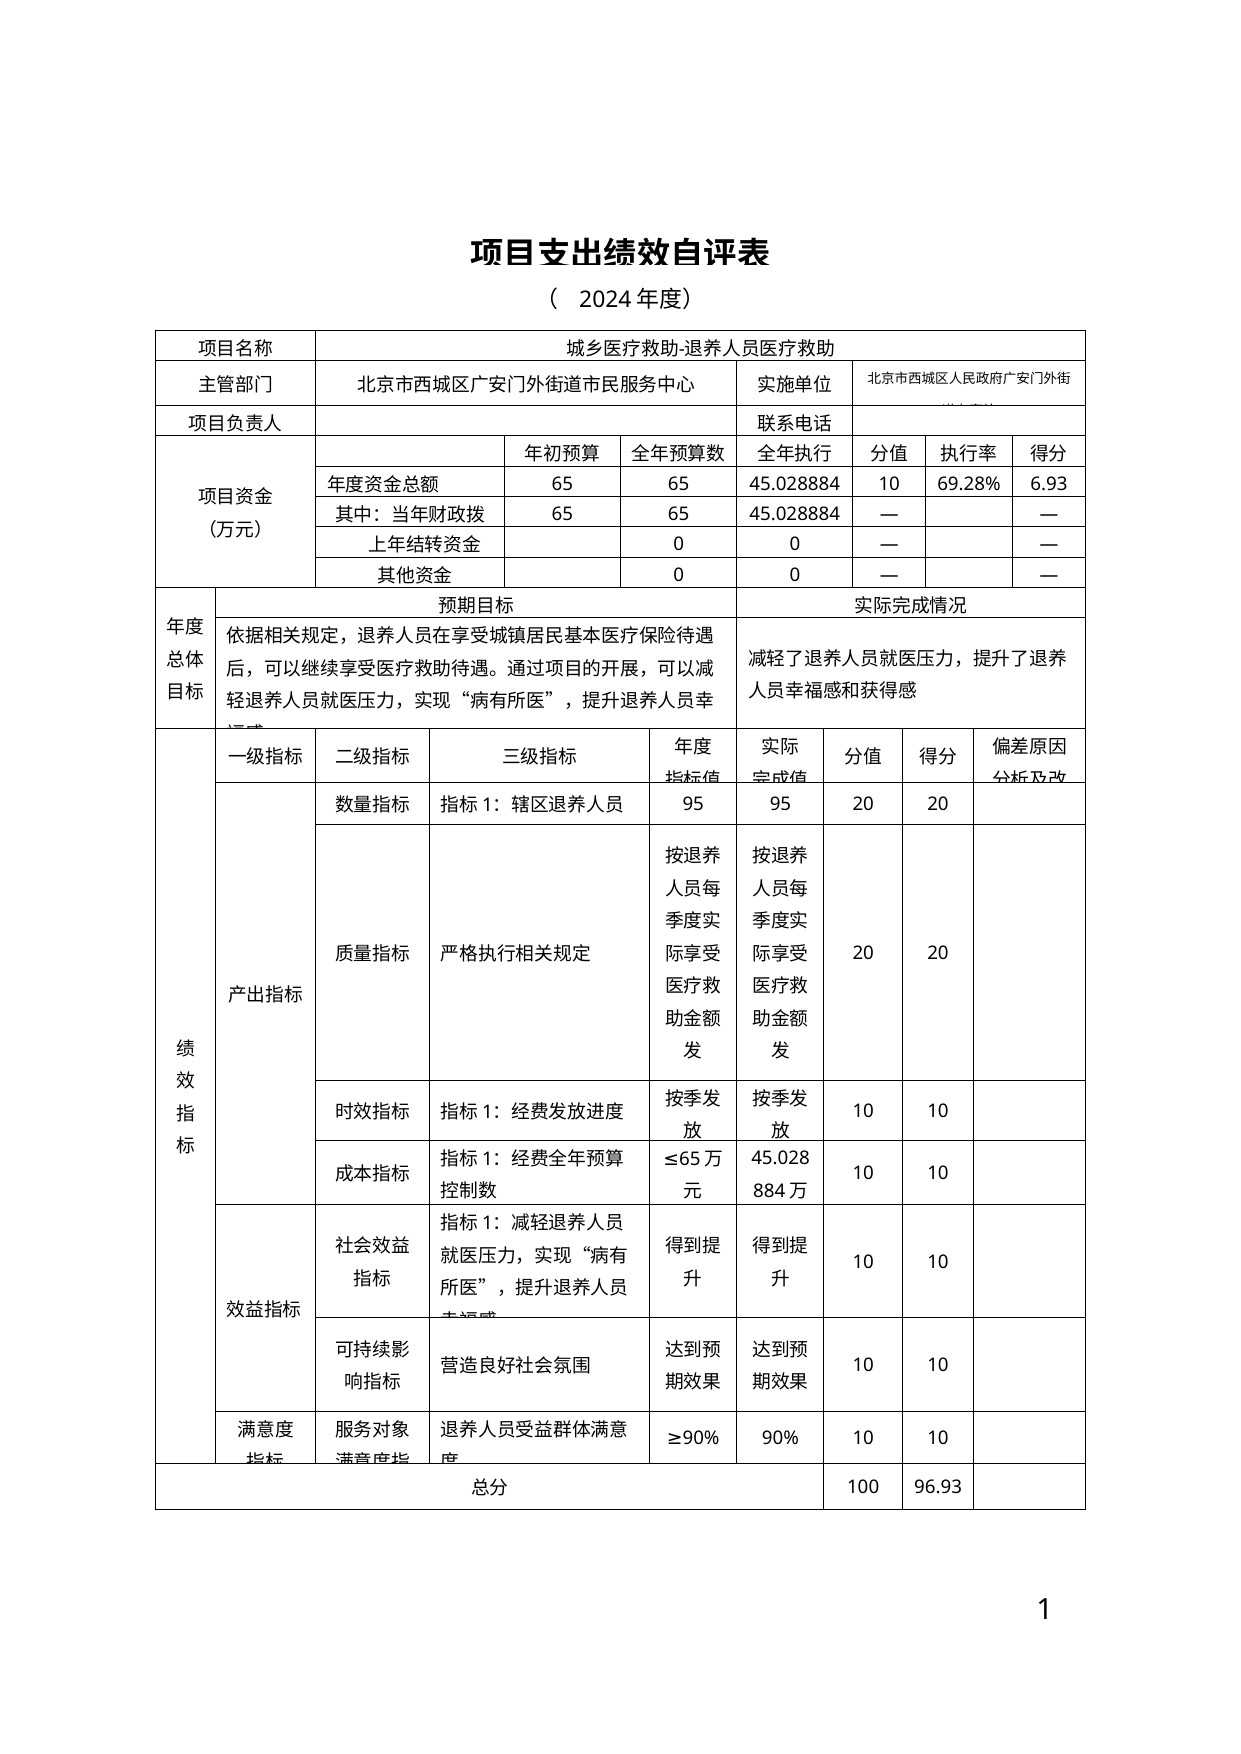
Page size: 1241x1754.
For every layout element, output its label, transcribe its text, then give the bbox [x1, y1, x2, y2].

table_cell 偏差原因分析及改进措施 [974, 729, 1085, 782]
table_cell 社会效益 指标 [316, 1205, 429, 1317]
table_cell 实际 完成值 [737, 729, 823, 782]
table_cell 产出指标 [216, 783, 315, 1204]
table_cell 实施单位 [737, 361, 852, 405]
table_cell 营造良好社会氛围 [430, 1318, 649, 1411]
table_cell 0 [621, 527, 736, 557]
table_cell 上年结转资金 [316, 527, 504, 557]
table_cell 年初预算数 [505, 436, 620, 466]
table_cell 指标1：经费发放进度 [430, 1081, 649, 1139]
table_cell 退养人员受益群体满意度 [430, 1412, 649, 1463]
table_cell 10 [824, 1412, 902, 1463]
table_cell 年度 指标值 [650, 729, 736, 782]
table_cell 数量指标 [316, 783, 429, 823]
table_cell 20 [824, 783, 902, 823]
table_cell [926, 527, 1012, 557]
table_cell 45.028884 [737, 497, 852, 526]
table_cell 分值 [853, 436, 925, 466]
table_cell 效益指标 [216, 1205, 315, 1411]
table_cell 10 [824, 1205, 902, 1317]
table_cell 10 [903, 1141, 973, 1204]
table_cell 10 [824, 1081, 902, 1139]
table_cell 满意度 指标 [216, 1412, 315, 1463]
table_cell [974, 1141, 1085, 1204]
table_cell ≥90% [650, 1412, 736, 1463]
table_cell 达到预期效果 [650, 1318, 736, 1411]
table_cell 时效指标 [316, 1081, 429, 1139]
table_cell [974, 825, 1085, 1079]
table_cell [974, 1205, 1085, 1317]
table_cell 95 [737, 783, 823, 823]
table_cell （ 2024年度） [155, 265, 1085, 330]
table_cell 主管部门 [156, 361, 315, 405]
table_cell 69.28% [926, 467, 1012, 496]
table_cell 按退养人员每季度实际享受医疗救助金额发 [737, 825, 823, 1079]
table_cell 指标1：辖区退养人员 [430, 783, 649, 823]
table_cell 20 [903, 825, 973, 1079]
table_cell 10 [903, 1081, 973, 1139]
table_cell 10 [903, 1318, 973, 1411]
table_cell 0 [737, 527, 852, 557]
table_cell 10 [824, 1141, 902, 1204]
table_cell 年度资金总额 [316, 467, 504, 496]
table_cell 10 [824, 1318, 902, 1411]
table_cell — [853, 558, 925, 587]
table_cell 项目资金 （万元） [156, 436, 315, 587]
table_cell 65 [621, 467, 736, 496]
table_cell 90% [737, 1412, 823, 1463]
table_cell 服务对象满意度指标 [316, 1412, 429, 1463]
table_cell [974, 1081, 1085, 1139]
table_cell 10 [903, 1412, 973, 1463]
table_cell 20 [903, 783, 973, 823]
table_cell 依据相关规定，退养人员在享受城镇居民基本医疗保险待遇后，可以继续享受医疗救助待遇。通过项目的开展，可以减轻退养人员就医压力，实现“病有所医”，提升退养人员幸福感。 [216, 618, 736, 728]
table_cell 96.93 [903, 1464, 973, 1508]
table_cell 得到提升 [737, 1205, 823, 1317]
table_cell 按季发放 [737, 1081, 823, 1139]
table_cell 全年预算数 [621, 436, 736, 466]
table_cell 总分 [156, 1464, 823, 1508]
table_cell — [853, 497, 925, 526]
table_cell 10 [853, 467, 925, 496]
table_cell — [1013, 558, 1085, 587]
table_cell 达到预期效果 [737, 1318, 823, 1411]
table_cell 45.028884万元 [737, 1141, 823, 1204]
table_cell 全年执行数 [737, 436, 852, 466]
table_cell 城乡医疗救助-退养人员医疗救助 [316, 331, 1085, 360]
table_cell 年度总体目标 [156, 588, 215, 728]
table_cell 可持续影响指标 [316, 1318, 429, 1411]
table_cell 20 [824, 825, 902, 1079]
table_cell [926, 497, 1012, 526]
table_cell 0 [621, 558, 736, 587]
table_cell 6.93 [1013, 467, 1085, 496]
table_cell [505, 527, 620, 557]
table_cell ≤65万元 [650, 1141, 736, 1204]
table_cell 指标1：减轻退养人员就医压力，实现“病有所医”，提升退养人员幸福感 [430, 1205, 649, 1317]
table_cell 北京市西城区人民政府广安门外街道办事处 [853, 361, 1085, 405]
table_cell 实际完成情况 [737, 588, 1085, 617]
table_cell 65 [621, 497, 736, 526]
table_cell 联系电话 [737, 406, 852, 435]
table_cell [853, 406, 1085, 435]
table_cell 绩 效 指 标 [156, 729, 215, 1463]
table_cell 三级指标 [430, 729, 649, 782]
table_cell 0 [737, 558, 852, 587]
table_cell 按季发放 [650, 1081, 736, 1139]
table_cell [316, 406, 736, 435]
table_cell 100 [824, 1464, 902, 1508]
table_cell 成本指标 [316, 1141, 429, 1204]
table_cell 10 [903, 1205, 973, 1317]
table_cell 65 [505, 497, 620, 526]
table_cell 北京市西城区广安门外街道市民服务中心 [316, 361, 736, 405]
table_cell [974, 783, 1085, 823]
table_cell [316, 436, 504, 466]
table_cell — [853, 527, 925, 557]
table_cell 执行率 [926, 436, 1012, 466]
table_cell 得分 [903, 729, 973, 782]
table_cell 45.028884 [737, 467, 852, 496]
table_cell 二级指标 [316, 729, 429, 782]
table_cell — [1013, 497, 1085, 526]
table_cell 其中：当年财政拨款 [316, 497, 504, 526]
table_cell [926, 558, 1012, 587]
table_cell 项目负责人 [156, 406, 315, 435]
table_cell — [1013, 527, 1085, 557]
table_cell 95 [650, 783, 736, 823]
table_cell 项目名称 [156, 331, 315, 360]
table_cell 一级指标 [216, 729, 315, 782]
table_cell 65 [505, 467, 620, 496]
table_cell 按退养人员每季度实际享受医疗救助金额发 [650, 825, 736, 1079]
table_cell 严格执行相关规定 [430, 825, 649, 1079]
table_cell [974, 1464, 1085, 1508]
table_cell 分值 [824, 729, 902, 782]
table_cell 减轻了退养人员就医压力，提升了退养人员幸福感和获得感 [737, 618, 1085, 728]
table_cell 其他资金 [316, 558, 504, 587]
table_cell 质量指标 [316, 825, 429, 1079]
table_header 项目支出绩效自评表 [155, 219, 1085, 265]
table_cell 得到提升 [650, 1205, 736, 1317]
table_cell 得分 [1013, 436, 1085, 466]
table_cell [974, 1412, 1085, 1463]
table_cell [505, 558, 620, 587]
table_cell 指标1：经费全年预算控制数 [430, 1141, 649, 1204]
table_cell 预期目标 [216, 588, 736, 617]
table_cell [974, 1318, 1085, 1411]
